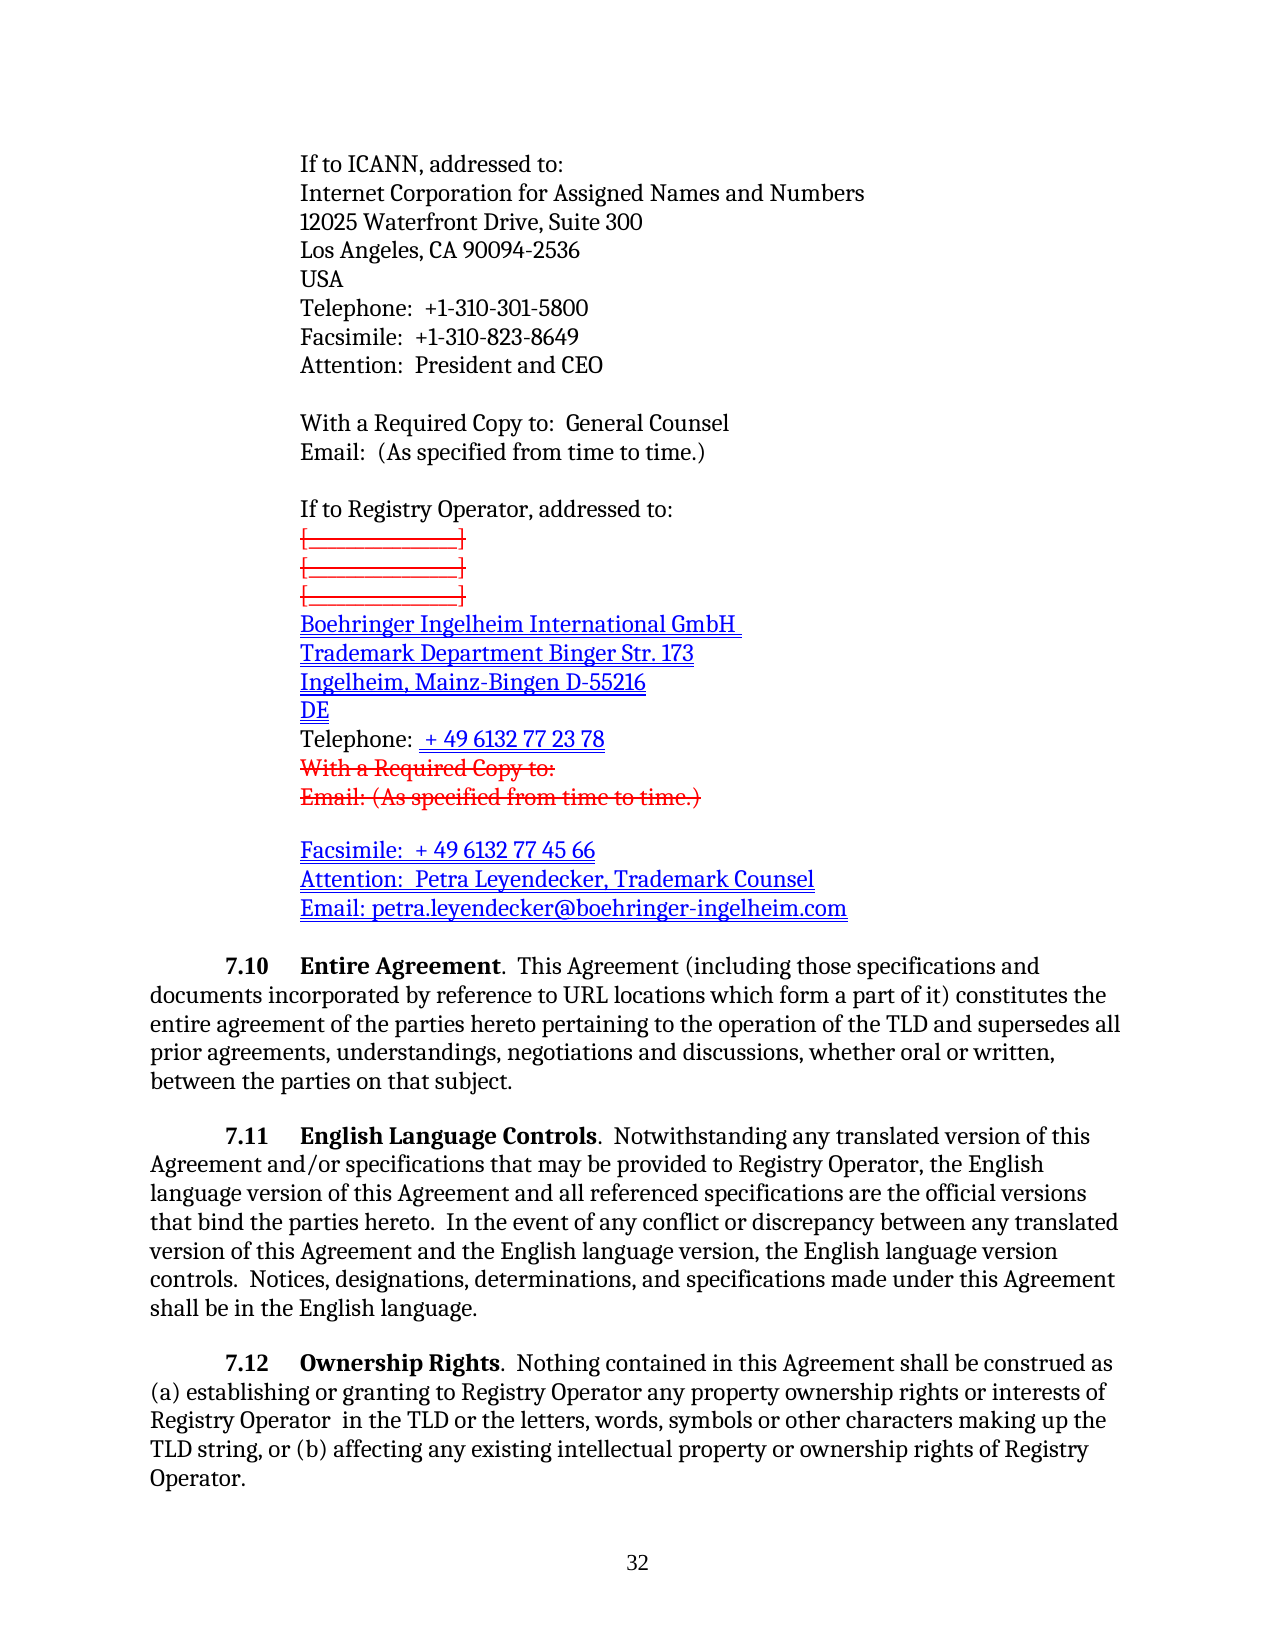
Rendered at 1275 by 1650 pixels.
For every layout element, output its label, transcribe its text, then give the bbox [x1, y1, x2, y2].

text DE [225, 696, 1125, 725]
text Ingelheim, Mainz-Bingen D-55216 [225, 667, 1125, 696]
text USA Telephone: +1-310-301-5800 Facsimile: +1-310-823-8649 Attention: President and CEO With a Required Copy to: General Counsel Email: (As specified from time to time.) If to Registry Operator, addressed to: [________________] [________________] [________________] Boehringer Ingelheim International GmbH Trademark Department Binger Str. 173 [300, 265, 1125, 667]
text Email: petra.leyendecker@boehringer-ingelheim.com [300, 894, 1125, 922]
text Telephone: + 49 6132 77 23 78 [300, 725, 1125, 754]
text Entire Agreement. This Agreement (including those specifications and documents incorporated by reference to URL locations which form a part of it) constitutes the entire agreement of the parties hereto pertaining to the operation of the TLD and supersedes all prior agreements, understandings, negotiations and discussions, whether oral or written, between the parties on that subject. [150, 951, 1125, 1096]
text With a Required Copy to: Email: (As specified from time to time.) [300, 754, 1125, 811]
text English Language Controls. Notwithstanding any translated version of this Agreement and/or specifications that may be provided to Registry Operator, the English language version of this Agreement and all referenced specifications are the official versions that bind the parties hereto. In the event of any conflict or discrepancy between any translated version of this Agreement and the English language version, the English language version controls. Notices, designations, determinations, and specifications made under this Agreement shall be in the English language. [150, 1121, 1125, 1323]
text If to ICANN, addressed to: Internet Corporation for Assigned Names and Numbers 12025 Waterfront Drive, Suite 300 Los Angeles, CA 90094-2536 [300, 150, 1125, 265]
text Facsimile: + 49 6132 77 45 66 Attention: Petra Leyendecker, Trademark Counsel [300, 836, 1125, 894]
text Ownership Rights. Nothing contained in this Agreement shall be construed as (a) establishing or granting to Registry Operator any property ownership rights or interests of Registry Operator in the TLD or the letters, words, symbols or other characters making up the TLD string, or (b) affecting any existing intellectual property or ownership rights of Registry Operator. [150, 1348, 1125, 1492]
